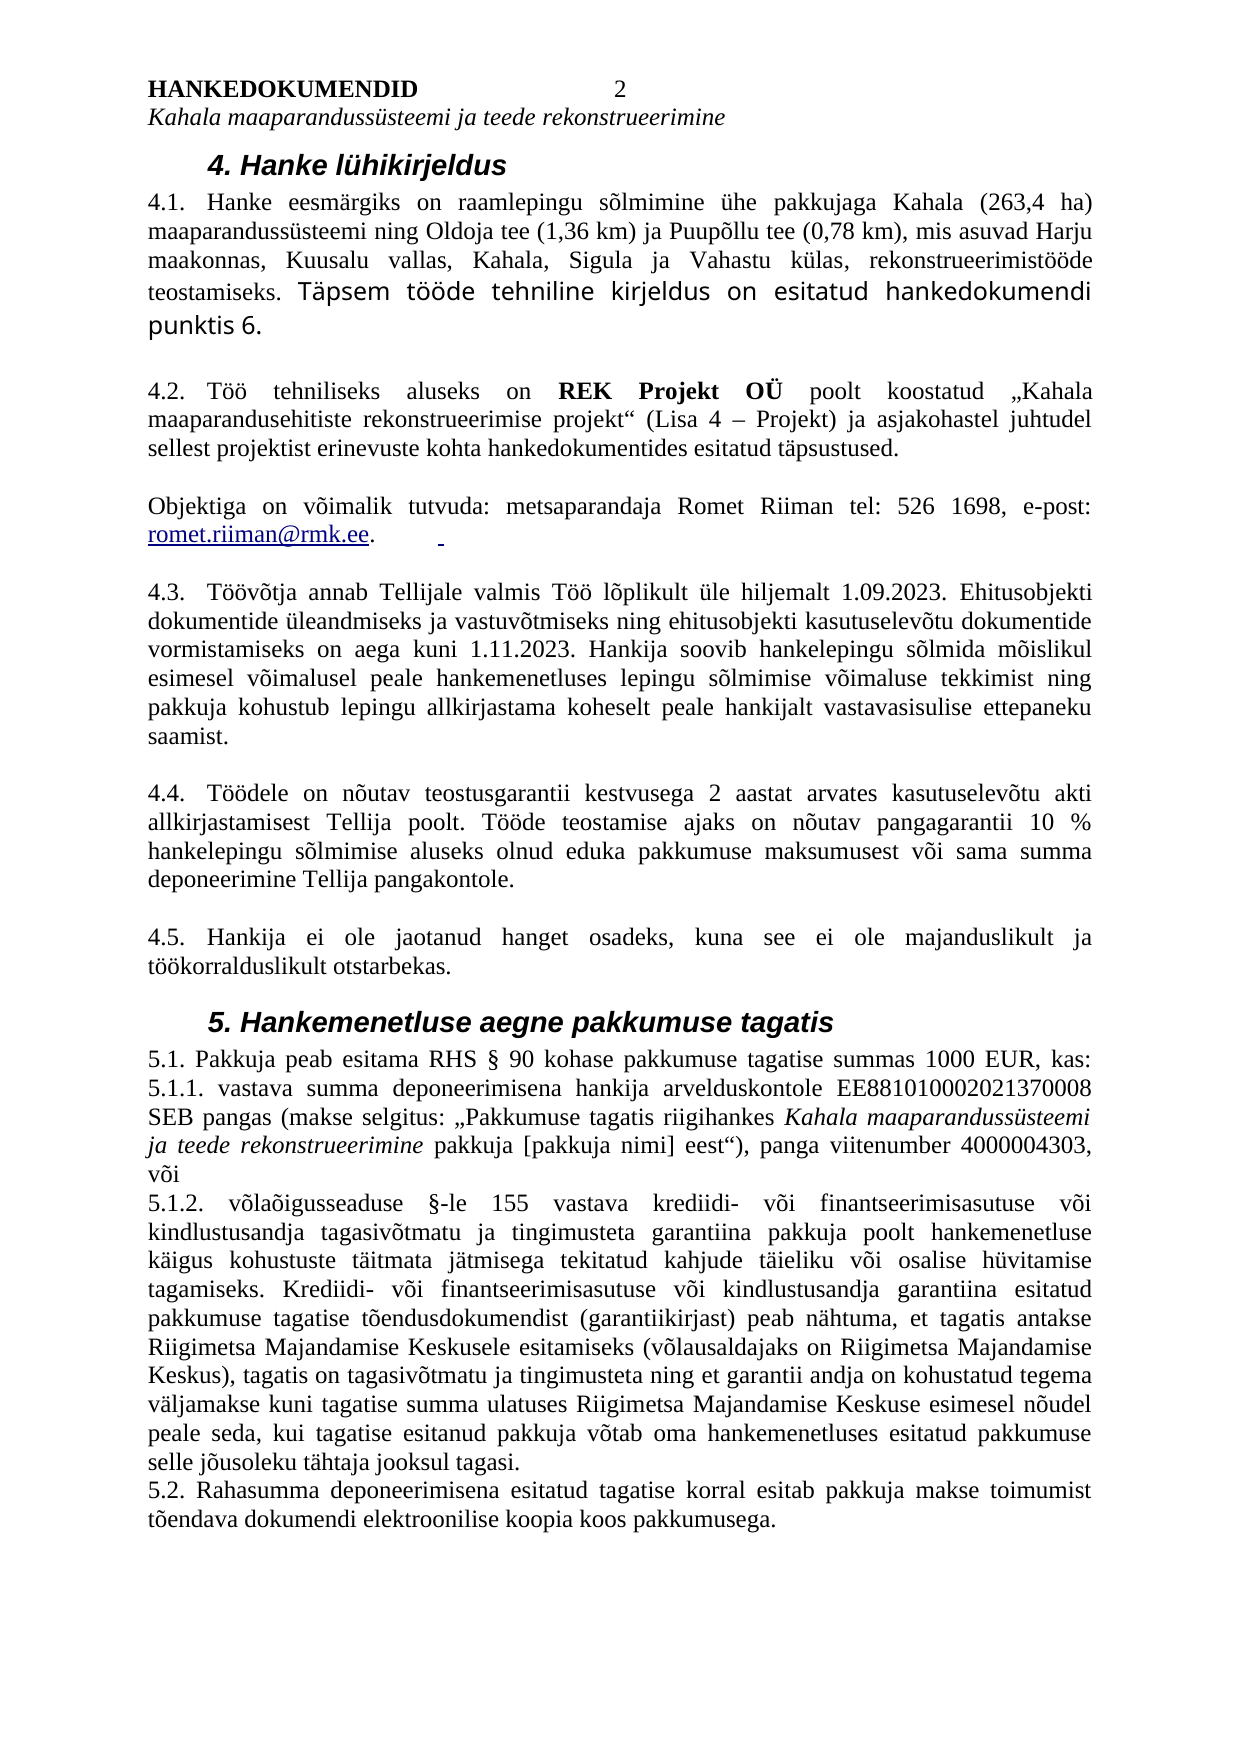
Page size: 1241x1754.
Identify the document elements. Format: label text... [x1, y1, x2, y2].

subtitle 4. Hanke lühikirjeldus [148, 148, 1093, 181]
text Objektiga on võimalik tutvuda: metsaparandaja Romet Riiman tel: 526 1698, e-post: romet.riiman@rmk.ee. [148, 491, 1093, 548]
text 4.1. Hanke eesmärgiks on raamlepingu sõlmimine ühe pakkujaga Kahala (263,4 ha) maaparandussüsteemi ning Oldoja tee (1,36 km) ja Puupõllu tee (0,78 km), mis asuvad Harju maakonnas, Kuusalu vallas, Kahala, Sigula ja Vahastu külas, rekonstrueerimistööde teostamiseks. Täpsem tööde tehniline kirjeldus on esitatud hankedokumendi punktis 6. [148, 187, 1093, 342]
text 5.2. Rahasumma deponeerimisena esitatud tagatise korral esitab pakkuja makse toimumist tõendava dokumendi elektroonilise koopia koos pakkumusega. [148, 1476, 1093, 1533]
subtitle 5. Hankemenetluse aegne pakkumuse tagatis [148, 1004, 1093, 1038]
text 4.3. Töövõtja annab Tellijale valmis Töö lõplikult üle hiljemalt 1.09.2023. Ehitusobjekti dokumentide üleandmiseks ja vastuvõtmiseks ning ehitusobjekti kasutuselevõtu dokumentide vormistamiseks on aega kuni 1.11.2023. Hankija soovib hankelepingu sõlmida mõislikul esimesel võimalusel peale hankemenetluses lepingu sõlmimise võimaluse tekkimist ning pakkuja kohustub lepingu allkirjastama koheselt peale hankijalt vastavasisulise ettepaneku saamist. [148, 577, 1093, 749]
text 4.4. Töödele on nõutav teostusgarantii kestvusega 2 aastat arvates kasutuselevõtu akti allkirjastamisest Tellija poolt. Tööde teostamise ajaks on nõutav pangagarantii 10 % hankelepingu sõlmimise aluseks olnud eduka pakkumuse maksumusest või sama summa deponeerimine Tellija pangakontole. [148, 778, 1093, 893]
text 4.2. Töö tehniliseks aluseks on REK Projekt OÜ poolt koostatud „Kahala maaparandusehitiste rekonstrueerimise projekt“ (Lisa 4 – Projekt) ja asjakohastel juhtudel sellest projektist erinevuste kohta hankedokumentides esitatud täpsustused. [148, 376, 1093, 462]
text 4.5. Hankija ei ole jaotanud hanget osadeks, kuna see ei ole majanduslikult ja töökorralduslikult otstarbekas. [148, 922, 1093, 979]
text 5.1. Pakkuja peab esitama RHS § 90 kohase pakkumuse tagatise summas 1000 EUR, kas: 5.1.1. vastava summa deponeerimisena hankija arvelduskontole EE881010002021370008 SEB pangas (makse selgitus: „Pakkumuse tagatis riigihankes Kahala maaparandussüsteemi ja teede rekonstrueerimine pakkuja [pakkuja nimi] eest“), panga viitenumber 4000004303, või [148, 1044, 1093, 1188]
text 5.1.2. võlaõigusseaduse §-le 155 vastava krediidi- või finantseerimisasutuse või kindlustusandja tagasivõtmatu ja tingimusteta garantiina pakkuja poolt hankemenetluse käigus kohustuste täitmata jätmisega tekitatud kahjude täieliku või osalise hüvitamise tagamiseks. Krediidi- või finantseerimisasutuse või kindlustusandja garantiina esitatud pakkumuse tagatise tõendusdokumendist (garantiikirjast) peab nähtuma, et tagatis antakse Riigimetsa Majandamise Keskusele esitamiseks (võlausaldajaks on Riigimetsa Majandamise Keskus), tagatis on tagasivõtmatu ja tingimusteta ning et garantii andja on kohustatud tegema väljamakse kuni tagatise summa ulatuses Riigimetsa Majandamise Keskuse esimesel nõudel peale seda, kui tagatise esitanud pakkuja võtab oma hankemenetluses esitatud pakkumuse selle jõusoleku tähtaja jooksul tagasi. [148, 1188, 1093, 1476]
